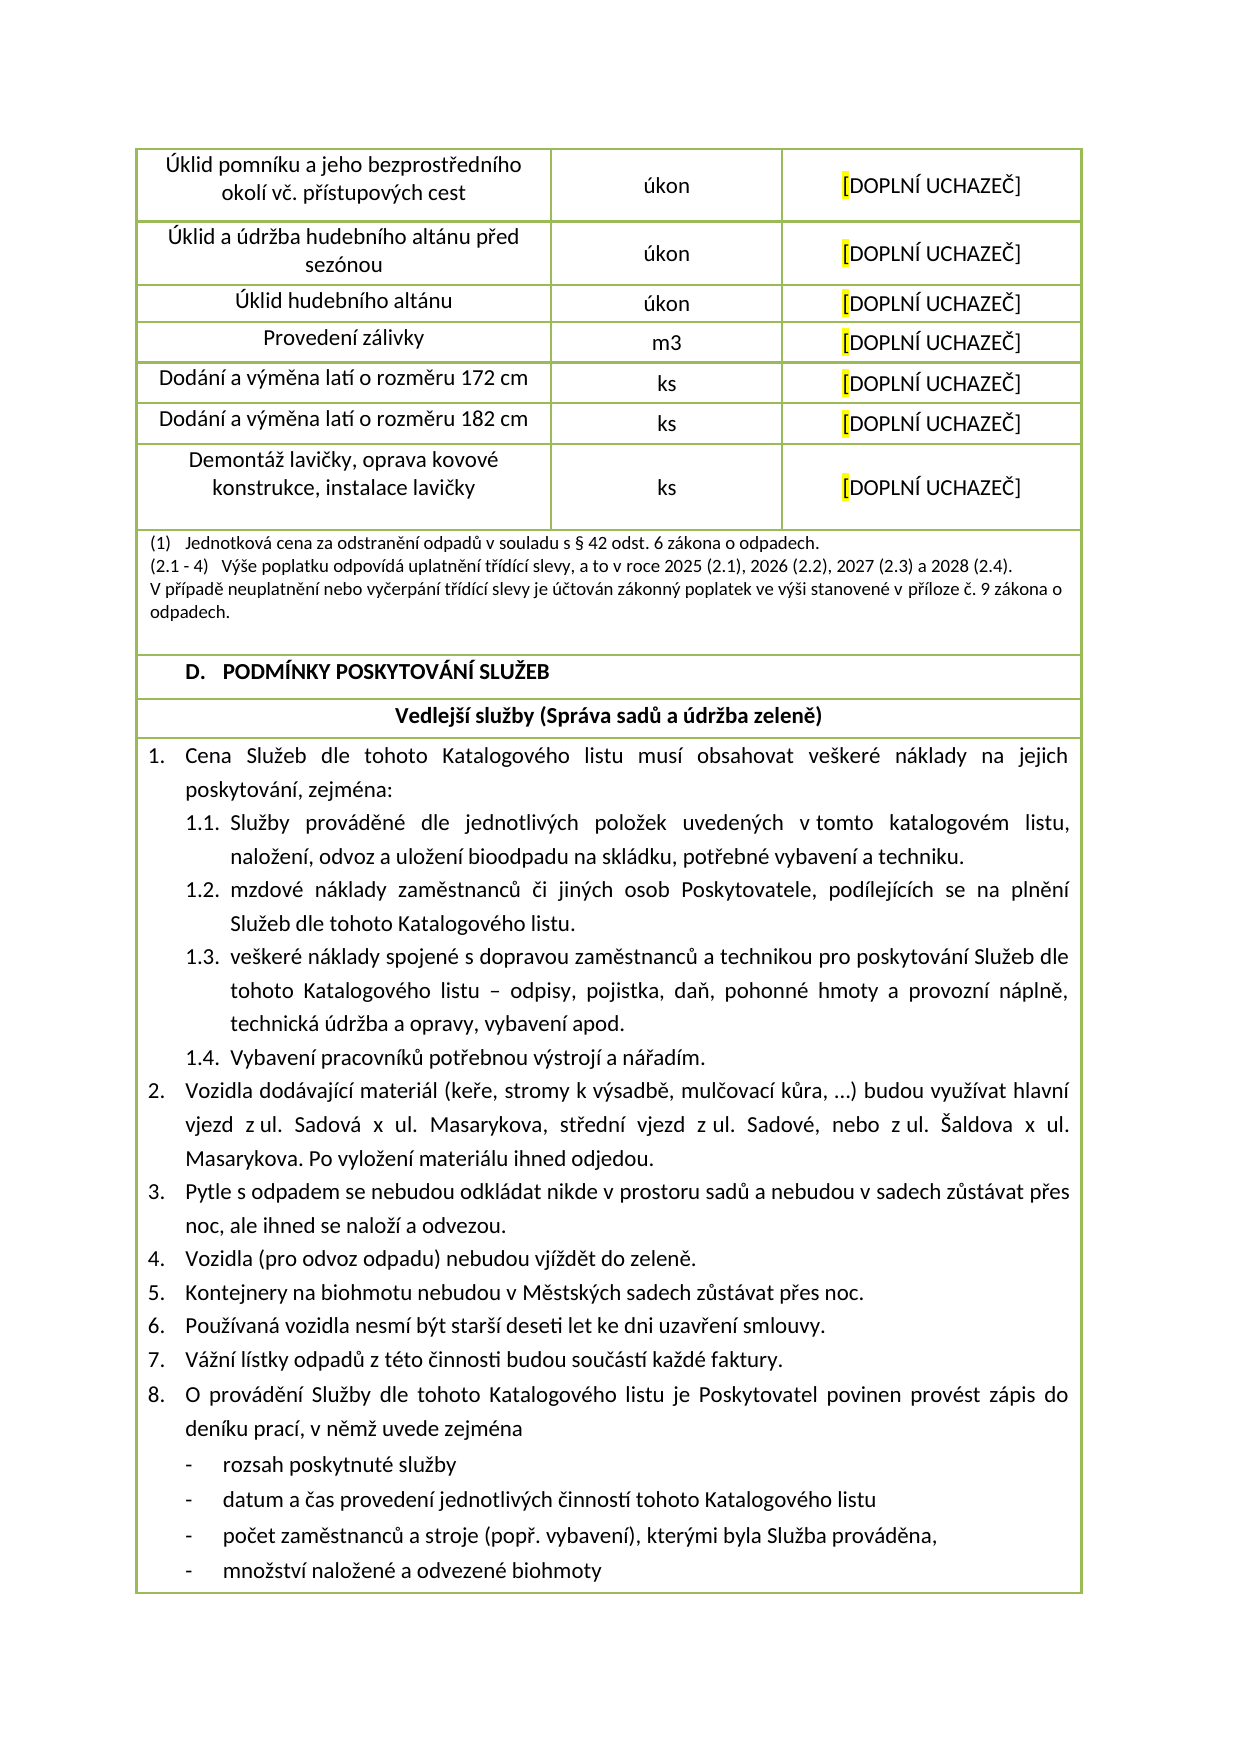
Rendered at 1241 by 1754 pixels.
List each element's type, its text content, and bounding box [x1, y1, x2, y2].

table_cell Dodání a výměna latí o rozměru 172 cm [138, 364, 550, 402]
table_cell úkon [552, 286, 781, 321]
table_cell Provedení zálivky [138, 323, 550, 361]
table_cell úkon [552, 223, 781, 284]
table_cell Jednotková cena za odstranění odpadů v souladu s § 42 odst. 6 zákona o odpadech. (2.1 - 4) Výše poplatku odpovídá uplatnění třídící slevy, a to v roce 2025 (2.1), 2026 (2.2), 2027 (2.3) a 2028 (2.4). V případě neuplatnění nebo vyčerpání třídící slevy je účtován zákonný poplatek ve výši stanovené v příloze č. 9 zákona o odpadech. [138, 531, 1080, 654]
table_cell Vedlejší služby (Správa sadů a údržba zeleně) [138, 700, 1080, 737]
table_cell ks [552, 364, 781, 402]
table_cell ks [552, 445, 781, 529]
table_cell [783, 323, 1080, 361]
table_cell [783, 223, 1080, 284]
table_cell [783, 404, 1080, 443]
table_cell [783, 445, 1080, 529]
table_cell Úklid pomníku a jeho bezprostředního okolí vč. přístupových cest [138, 150, 550, 220]
table_cell Podmínky poskytování služeb [138, 656, 1080, 697]
table_cell [783, 286, 1080, 321]
table_cell Dodání a výměna latí o rozměru 182 cm [138, 404, 550, 443]
table_cell Úklid a údržba hudebního altánu před sezónou [138, 223, 550, 284]
table_cell Úklid hudebního altánu [138, 286, 550, 321]
table_cell ks [552, 404, 781, 443]
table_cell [138, 739, 1080, 1592]
table_cell [783, 364, 1080, 402]
table_cell Demontáž lavičky, oprava kovové konstrukce, instalace lavičky [138, 445, 550, 529]
table_cell m3 [552, 323, 781, 361]
table_cell úkon [552, 150, 781, 220]
table_cell [783, 150, 1080, 220]
